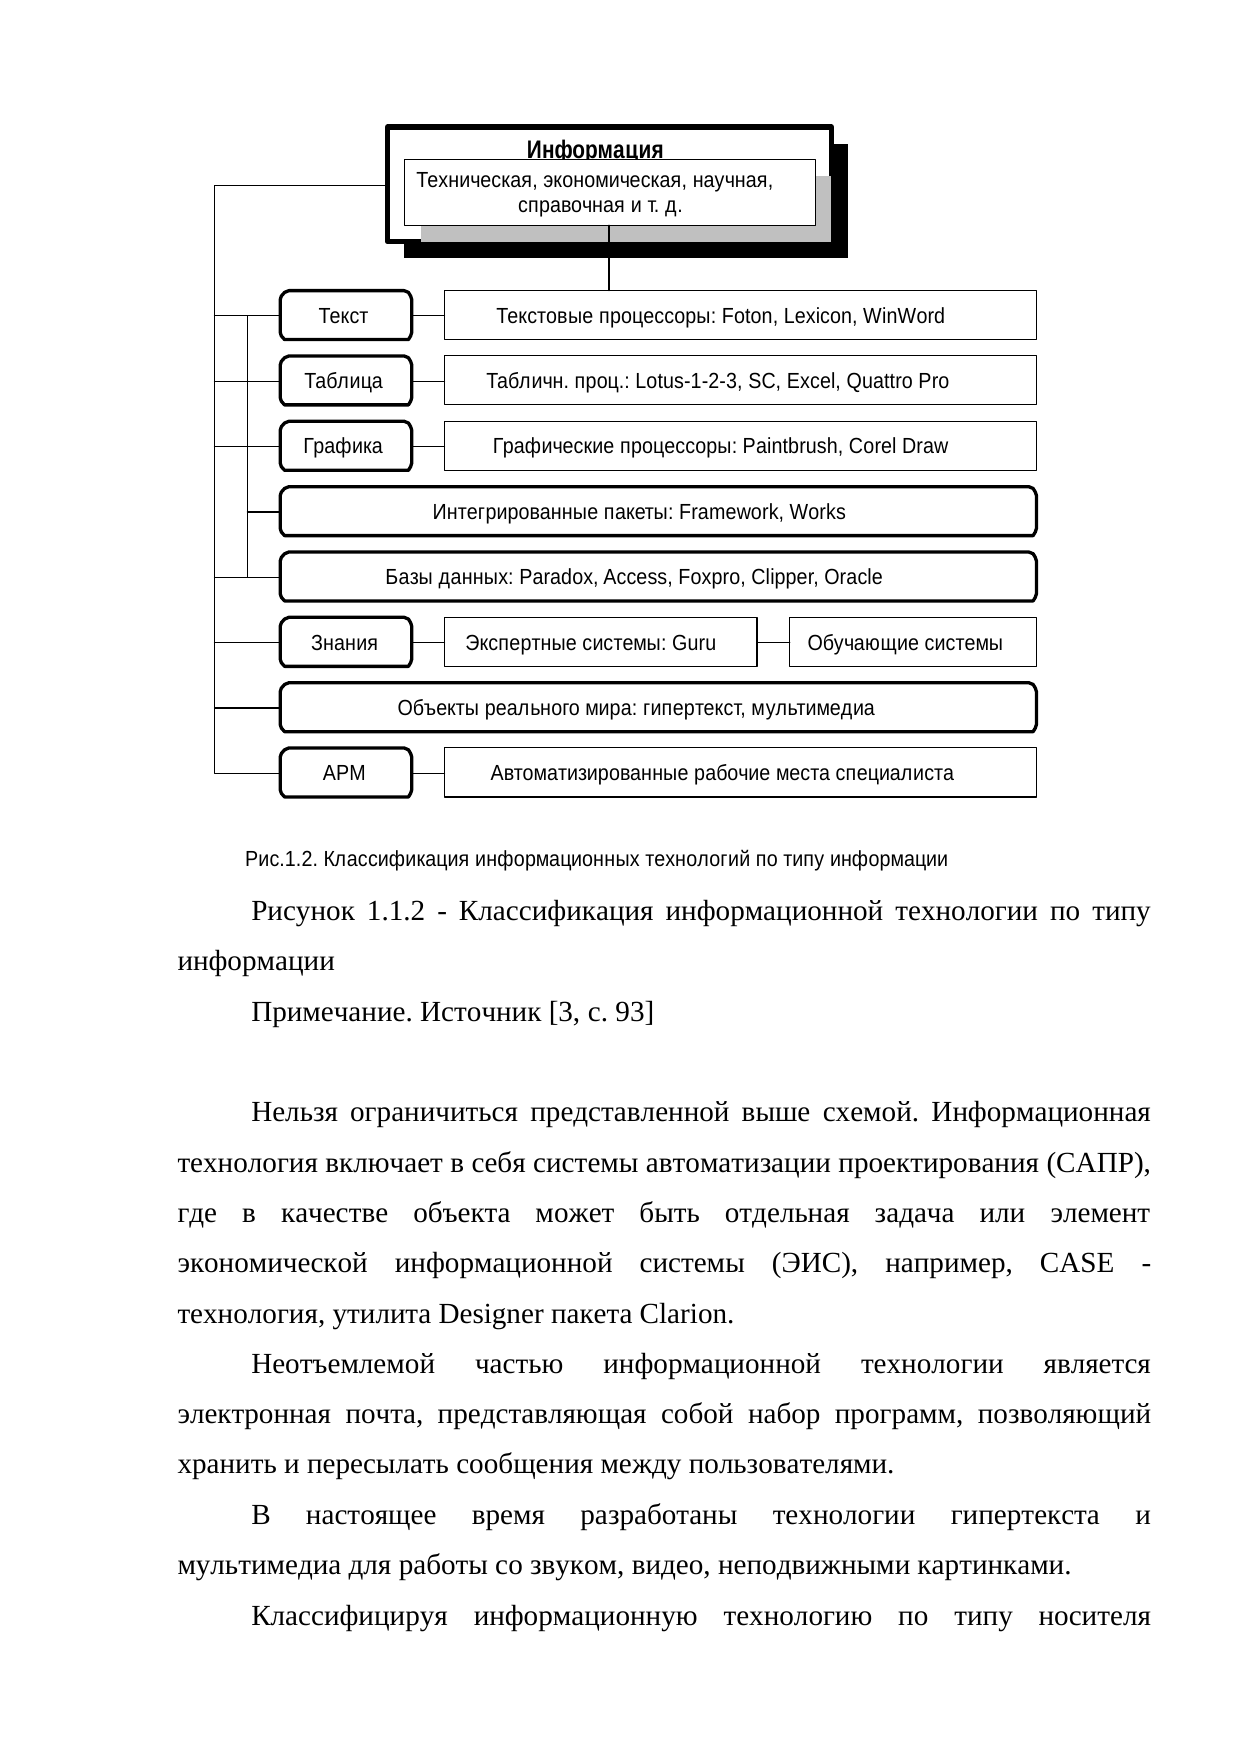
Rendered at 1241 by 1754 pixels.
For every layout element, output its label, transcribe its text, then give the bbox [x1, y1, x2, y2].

text Рисунок 1.1.2 - Классификация информационной технологии по типу информации [177, 893, 1152, 977]
text В настоящее время разработаны технологии гипертекста и мультимедиа для работы со звуком, видео, неподвижными картинками. [177, 1497, 1152, 1581]
text Примечание. Источник [3, c. 93] [177, 994, 1152, 1027]
text Неотъемлемой частью информационной технологии является электронная почта, представляющая собой набор программ, позволяющий хранить и пересылать сообщения между пользователями. [177, 1346, 1152, 1480]
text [177, 1598, 1152, 1631]
text Нельзя ограничиться представленной выше схемой. Информационная технология включает в себя системы автоматизации проектирования (САПР), где в качестве объекта может быть отдельная задача или элемент экономической информационной системы (ЭИС), например, CASE - технология, утилита Designer пакета Clarion. [177, 1094, 1152, 1329]
